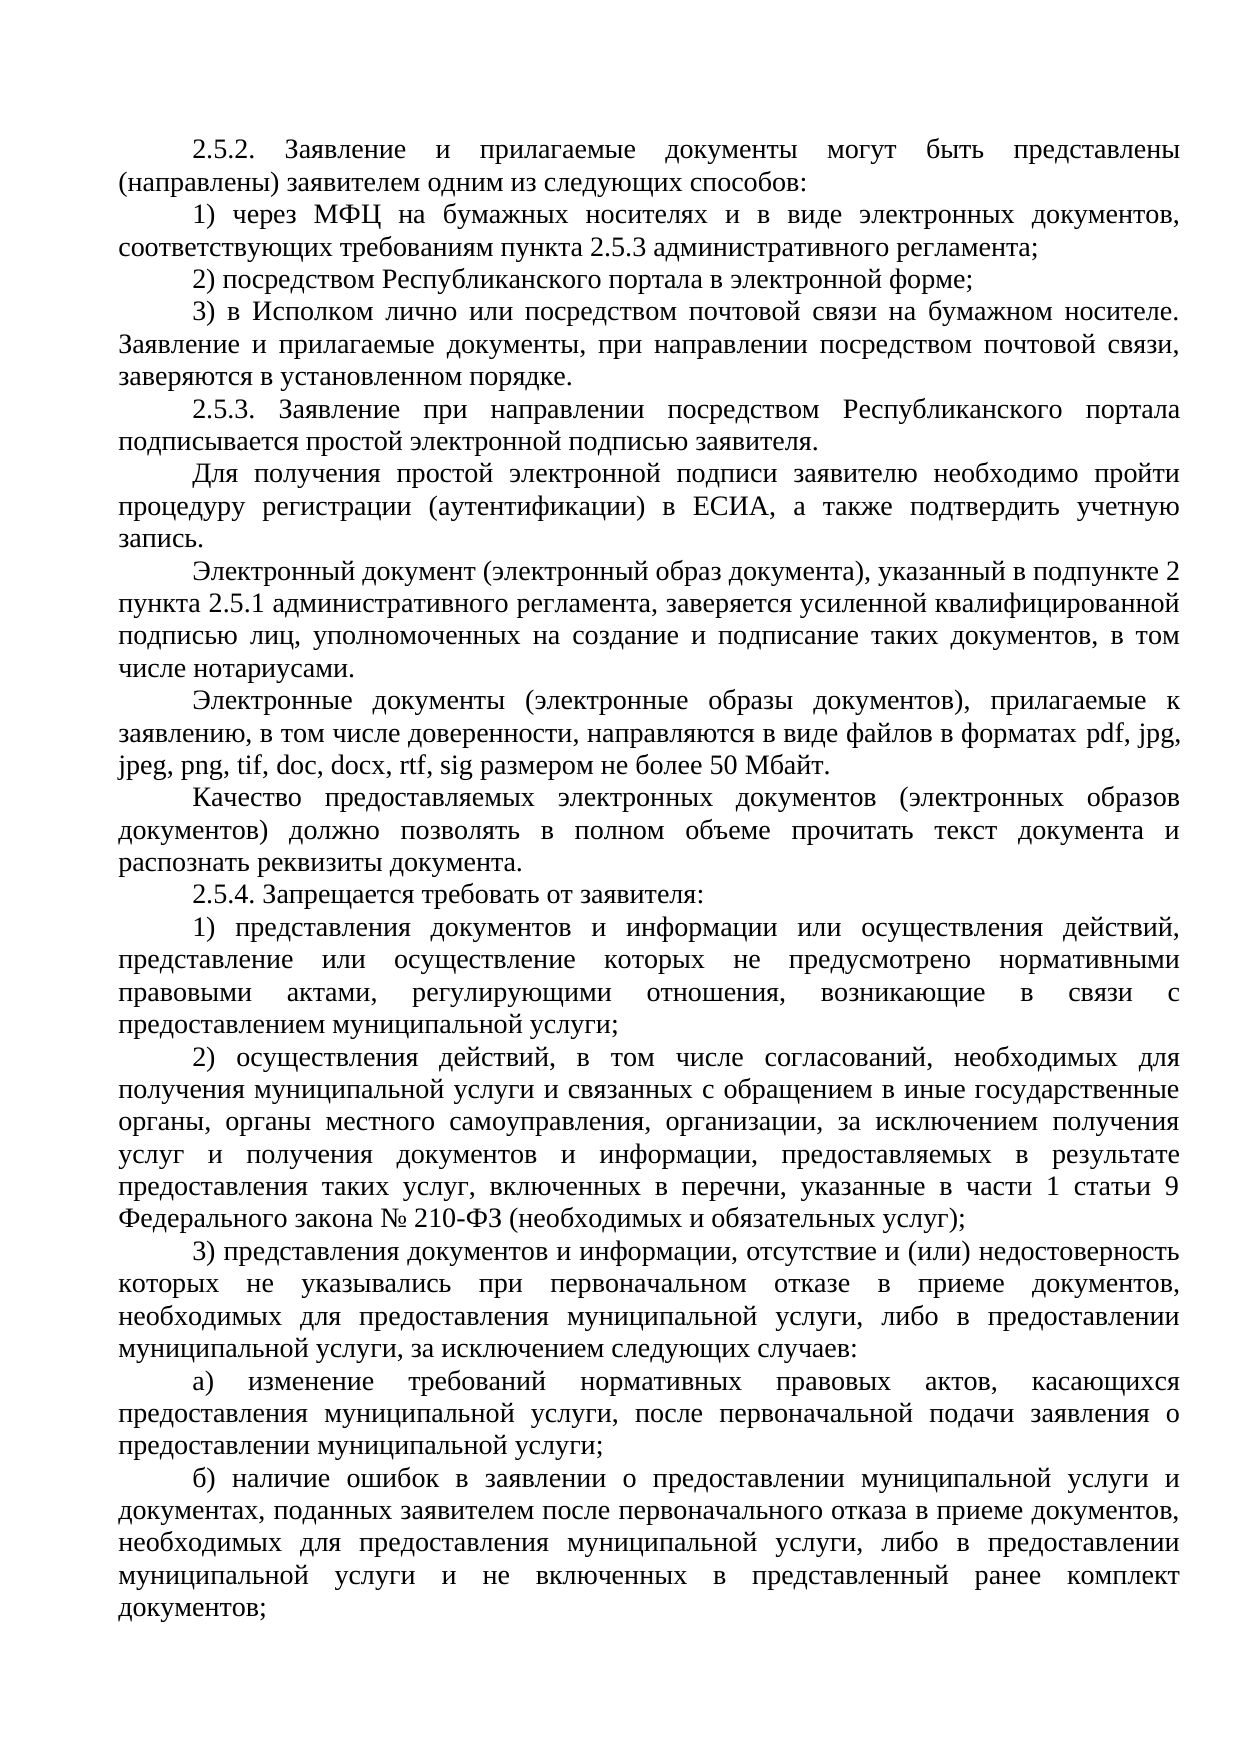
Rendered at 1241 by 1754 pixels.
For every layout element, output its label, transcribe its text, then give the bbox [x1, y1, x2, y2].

text 2.5.2. Заявление и прилагаемые документы могут быть представлены (направлены) заявителем одним из следующих способов: [118, 132, 1181, 197]
text 3) в Исполком лично или посредством почтовой связи на бумажном носителе. Заявление и прилагаемые документы, при направлении посредством почтовой связи, заверяются в установленном порядке. [118, 294, 1181, 392]
text а) изменение требований нормативных правовых актов, касающихся предоставления муниципальной услуги, после первоначальной подачи заявления о предоставлении муниципальной услуги; [118, 1363, 1181, 1461]
text 2.5.3. Заявление при направлении посредством Республиканского портала подписывается простой электронной подписью заявителя. [118, 392, 1181, 456]
text б) наличие ошибок в заявлении о предоставлении муниципальной услуги и документах, поданных заявителем после первоначального отказа в приеме документов, необходимых для предоставления муниципальной услуги, либо в предоставлении муниципальной услуги и не включенных в представленный ранее комплект документов; [118, 1461, 1181, 1623]
text 2) посредством Республиканского портала в электронной форме; [118, 262, 1181, 294]
text 2) осуществления действий, в том числе согласований, необходимых для получения муниципальной услуги и связанных с обращением в иные государственные органы, органы местного самоуправления, организации, за исключением получения услуг и получения документов и информации, предоставляемых в результате предоставления таких услуг, включенных в перечни, указанные в части 1 статьи 9 Федерального закона № 210-ФЗ (необходимых и обязательных услуг); [118, 1039, 1181, 1234]
text Электронный документ (электронный образ документа), указанный в подпункте 2 пункта 2.5.1 административного регламента, заверяется усиленной квалифицированной подписью лиц, уполномоченных на создание и подписание таких документов, в том числе нотариусами. [118, 554, 1181, 683]
text 2.5.4. Запрещается требовать от заявителя: [118, 878, 1181, 910]
text 1) представления документов и информации или осуществления действий, представление или осуществление которых не предусмотрено нормативными правовыми актами, регулирующими отношения, возникающие в связи с предоставлением муниципальной услуги; [118, 910, 1181, 1039]
text Для получения простой электронной подписи заявителю необходимо пройти процедуру регистрации (аутентификации) в ЕСИА, а также подтвердить учетную запись. [118, 456, 1181, 554]
text Качество предоставляемых электронных документов (электронных образов документов) должно позволять в полном объеме прочитать текст документа и распознать реквизиты документа. [118, 780, 1181, 878]
text Электронные документы (электронные образы документов), прилагаемые к заявлению, в том числе доверенности, направляются в виде файлов в форматах pdf, jpg, jpeg, png, tif, doc, docx, rtf, sig размером не более 50 Мбайт. [118, 683, 1181, 780]
text 1) через МФЦ на бумажных носителях и в виде электронных документов, соответствующих требованиям пункта 2.5.3 административного регламента; [118, 197, 1181, 262]
text 3) представления документов и информации, отсутствие и (или) недостоверность которых не указывались при первоначальном отказе в приеме документов, необходимых для предоставления муниципальной услуги, либо в предоставлении муниципальной услуги, за исключением следующих случаев: [118, 1234, 1181, 1363]
